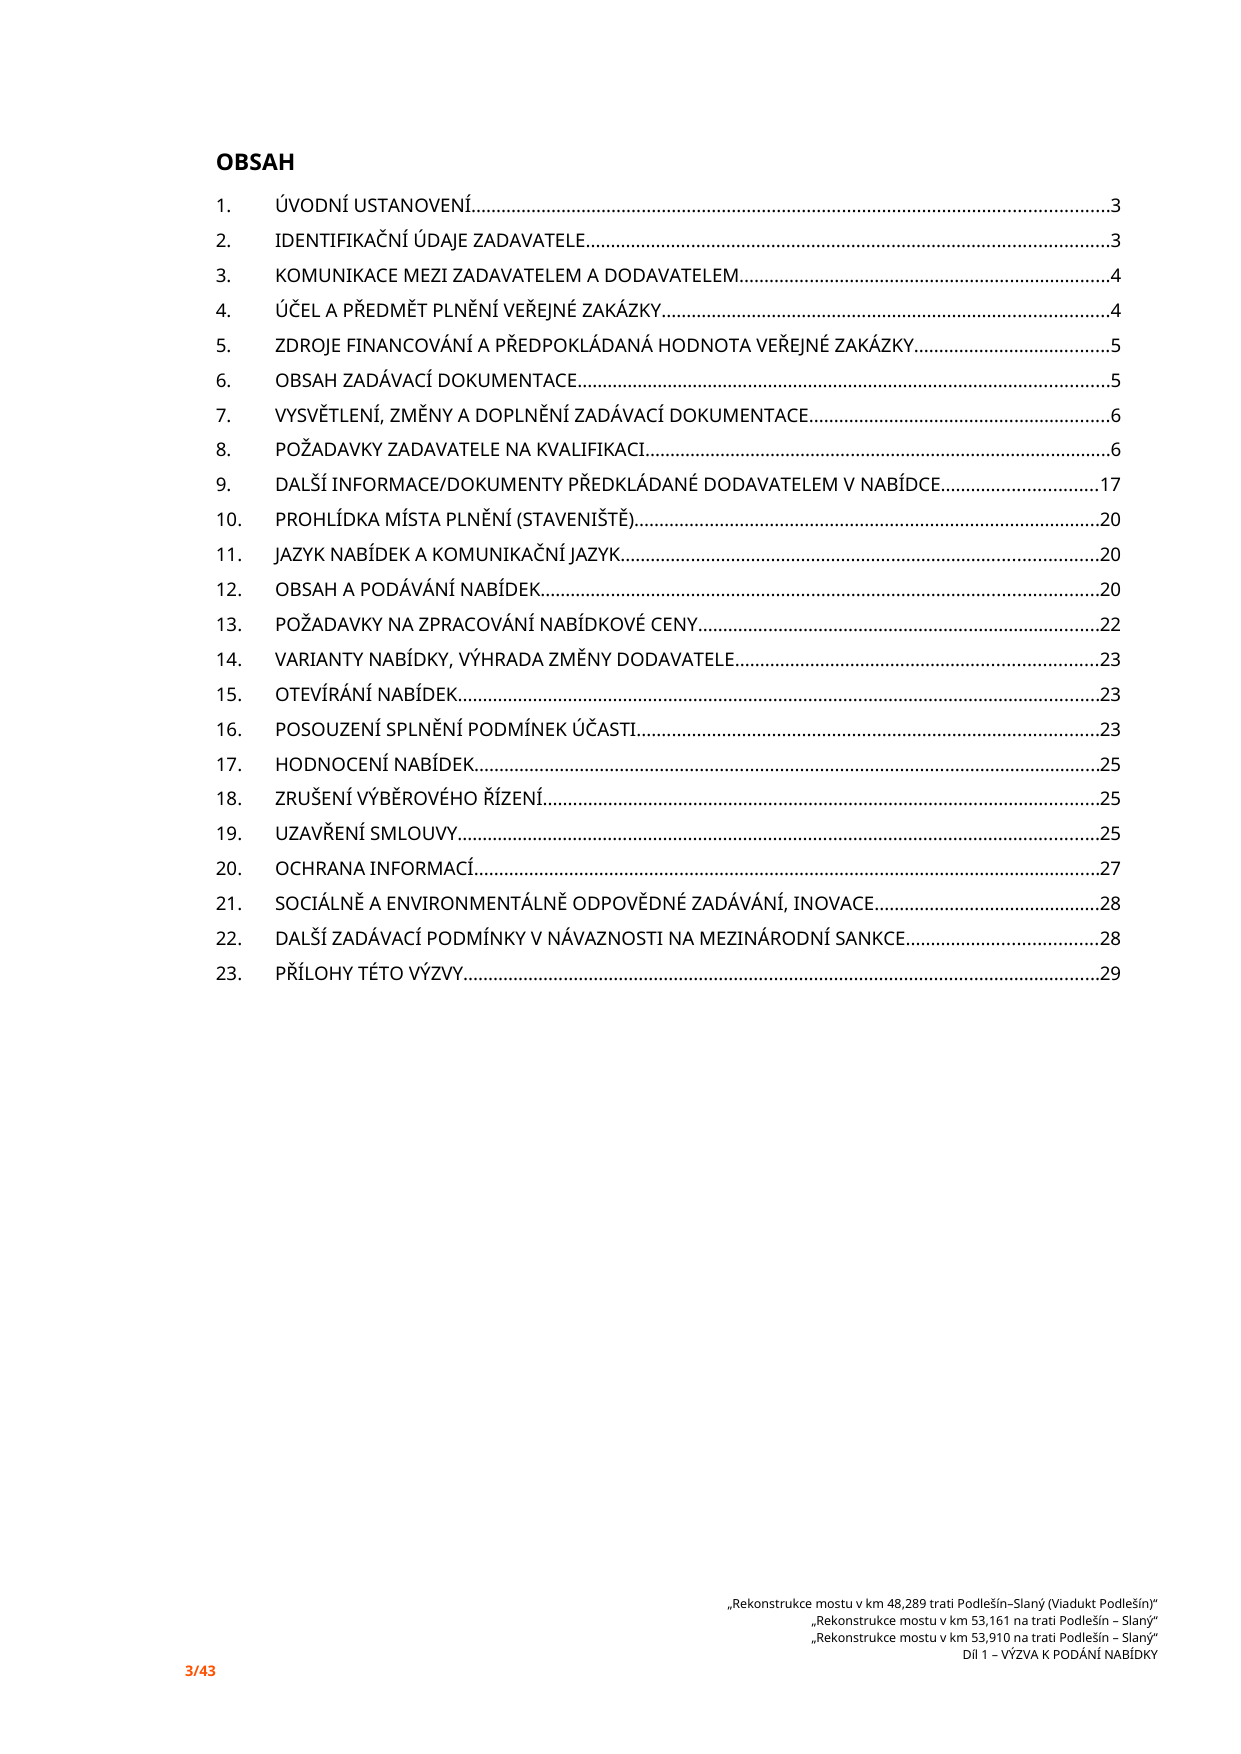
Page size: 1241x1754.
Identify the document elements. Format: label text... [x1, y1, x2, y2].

text 2. IDENTIFIKAČNÍ ÚDAJE ZADAVATELE 3 [216, 227, 1122, 253]
text 15. OTEVÍRÁNÍ NABÍDEK 23 [216, 681, 1122, 707]
text Obsah [216, 146, 1122, 177]
text 6. OBSAH ZADÁVACÍ DOKUMENTACE 5 [216, 367, 1122, 392]
text 19. UZAVŘENÍ SMLOUVY 25 [216, 821, 1122, 846]
text 17. HODNOCENÍ NABÍDEK 25 [216, 751, 1122, 776]
text 1. ÚVODNÍ USTANOVENÍ 3 [216, 192, 1122, 218]
text 5. ZDROJE FINANCOVÁNÍ A PŘEDPOKLÁDANÁ HODNOTA VEŘEJNÉ ZAKÁZKY 5 [216, 332, 1122, 358]
text 4. ÚČEL A PŘEDMĚT PLNĚNÍ VEŘEJNÉ ZAKÁZKY 4 [216, 297, 1122, 323]
text 11. JAZYK NABÍDEK A KOMUNIKAČNÍ JAZYK 20 [216, 541, 1122, 567]
text 22. Další zadávací podmínky v návaznosti na MEZINÁRODNÍ sankce 28 [216, 925, 1122, 951]
text 12. OBSAH A PODÁVÁNÍ NABÍDEK 20 [216, 576, 1122, 602]
text 16. POSOUZENÍ SPLNĚNÍ PODMÍNEK ÚČASTI 23 [216, 716, 1122, 741]
text 9. DALŠÍ INFORMACE/DOKUMENTY PŘEDKLÁDANÉ DODAVATELEM V NABÍDCE 17 [216, 472, 1122, 497]
text 7. VYSVĚTLENÍ, ZMĚNY A DOPLNĚNÍ ZADÁVACÍ DOKUMENTACE 6 [216, 402, 1122, 427]
text 13. POŽADAVKY NA ZPRACOVÁNÍ NABÍDKOVÉ CENY 22 [216, 611, 1122, 637]
text 8. POŽADAVKY ZADAVATELE NA KVALIFIKACI 6 [216, 437, 1122, 462]
text 20. OCHRANA INFORMACÍ 27 [216, 856, 1122, 881]
text 18. ZRUŠENÍ VÝBĚROVÉHO ŘÍZENÍ 25 [216, 786, 1122, 811]
text 21. SOCIÁLNĚ A ENVIRONMENTÁLNĚ ODPOVĚDNÉ ZADÁVÁNÍ, INOVACE 28 [216, 890, 1122, 916]
text 10. PROHLÍDKA MÍSTA PLNĚNÍ (STAVENIŠTĚ) 20 [216, 507, 1122, 532]
text 14. VARIANTY NABÍDKY, VÝHRADA ZMĚNY DODAVATELE 23 [216, 646, 1122, 672]
text 23. PŘÍLOHY TÉTO VÝZVY 29 [216, 960, 1122, 986]
text 3. KOMUNIKACE MEZI ZADAVATELEM a DODAVATELEM 4 [216, 262, 1122, 288]
